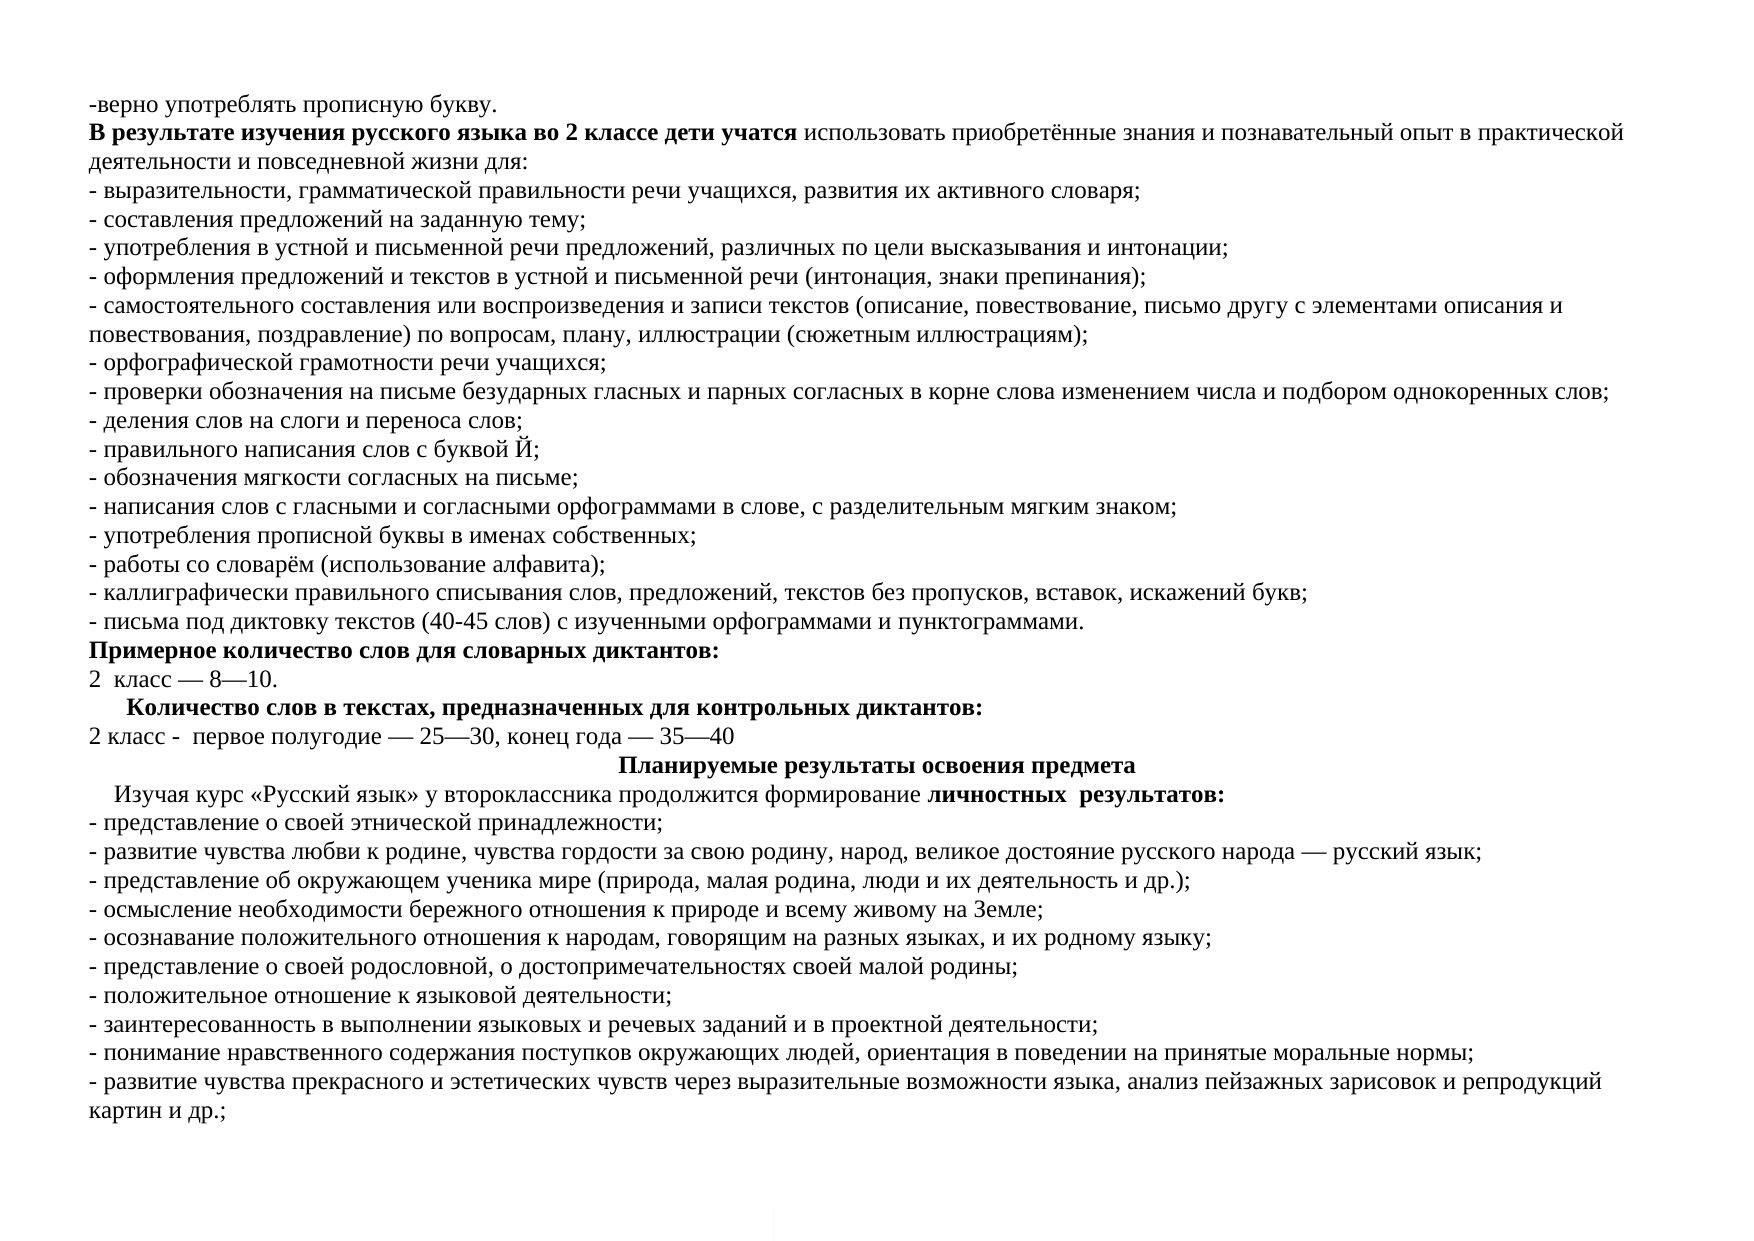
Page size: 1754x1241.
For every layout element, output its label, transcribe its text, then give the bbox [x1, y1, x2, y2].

text - деления слов на слоги и переноса слов; [89, 405, 1665, 434]
text Количество слов в текстах, предназначенных для контрольных диктантов: [89, 692, 1665, 721]
text - проверки обозначения на письме безударных гласных и парных согласных в корне слова изменением числа и подбором однокоренных слов; [89, 376, 1665, 405]
text - развитие чувства любви к родине, чувства гордости за свою родину, народ, великое достояние русского народа — русский язык; [89, 836, 1665, 865]
text - употребления в устной и письменной речи предложений, различных по цели высказывания и интонации; [89, 232, 1665, 261]
text - обозначения мягкости согласных на письме; [89, 462, 1665, 491]
text В результате изучения русского языка во 2 классе дети учатся использовать приобретённые знания и познавательный опыт в практической деятельности и повседневной жизни для: [89, 117, 1665, 175]
text - заинтересованность в выполнении языковых и речевых заданий и в проектной деятельности; [89, 1009, 1665, 1037]
text Планируемые результаты освоения предмета [89, 750, 1665, 779]
text Примерное количество слов для словарных диктантов: [89, 635, 1665, 664]
text - осознавание положительного отношения к народам, говорящим на разных языках, и их родному языку; [89, 922, 1665, 951]
text - осмысление необходимости бережного отношения к природе и всему живому на Земле; [89, 894, 1665, 922]
text - употребления прописной буквы в именах собственных; [89, 520, 1665, 549]
text - письма под диктовку текстов (40-45 слов) с изученными орфограммами и пунктограммами. [89, 606, 1665, 635]
text 2 класс - первое полугодие — 25—30, конец года — 35—40 [89, 721, 1665, 750]
text - работы со словарём (использование алфавита); [89, 549, 1665, 577]
text Изучая курс «Русский язык» у второклассника продолжится формирование личностных результатов: [89, 779, 1665, 807]
text - положительное отношение к языковой деятельности; [89, 980, 1665, 1009]
text - выразительности, грамматической правильности речи учащихся, развития их активного словаря; [89, 175, 1665, 204]
text - понимание нравственного содержания поступков окружающих людей, ориентация в поведении на принятые моральные нормы; [89, 1037, 1665, 1066]
text - представление о своей родословной, о достопримечательностях своей малой родины; [89, 951, 1665, 980]
text - самостоятельного составления или воспроизведения и записи текстов (описание, повествование, письмо другу с элементами описания и повествования, поздравление) по вопросам, плану, иллюстрации (сюжетным иллюстрациям); [89, 290, 1665, 347]
text - орфографической грамотности речи учащихся; [89, 347, 1665, 376]
text - развитие чувства прекрасного и эстетических чувств через выразительные возможности языка, анализ пейзажных зарисовок и репродукций картин и др.; [89, 1066, 1665, 1124]
text - правильного написания слов с буквой Й; [89, 434, 1665, 462]
text - представление о своей этнической принадлежности; [89, 807, 1665, 836]
text - каллиграфически правильного списывания слов, предложений, текстов без пропусков, вставок, искажений букв; [89, 577, 1665, 606]
text - представление об окружающем ученика мире (природа, малая родина, люди и их деятельность и др.); [89, 865, 1665, 894]
text - оформления предложений и текстов в устной и письменной речи (интонация, знаки препинания); [89, 261, 1665, 290]
text -верно употреблять прописную букву. [89, 89, 1665, 117]
text - составления предложений на заданную тему; [89, 204, 1665, 232]
text 2 класс — 8—10. [89, 664, 1665, 692]
text - написания слов с гласными и согласными орфограммами в слове, с разделительным мягким знаком; [89, 491, 1665, 520]
